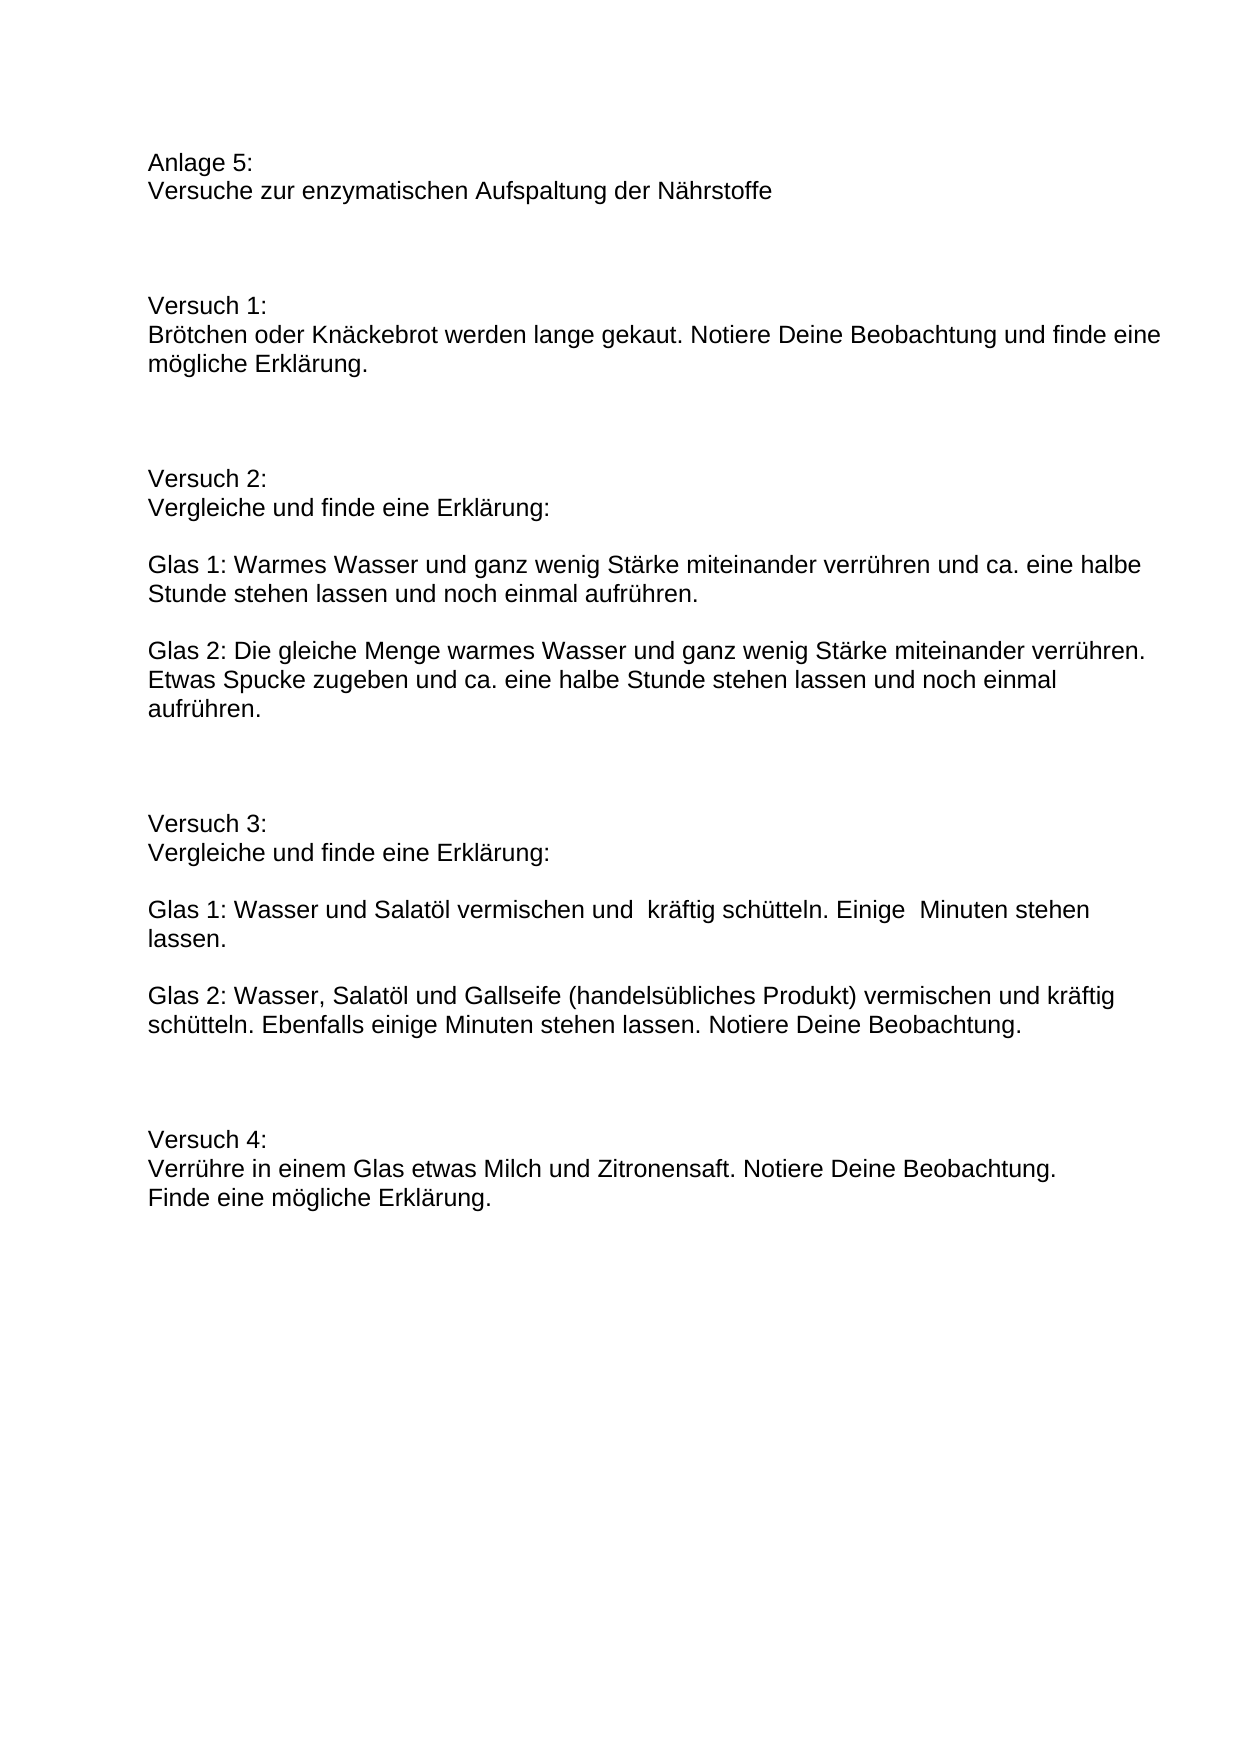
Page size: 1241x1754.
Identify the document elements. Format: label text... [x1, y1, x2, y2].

text Glas 1: Warmes Wasser und ganz wenig Stärke miteinander verrühren und ca. eine halbe Stunde stehen lassen und noch einmal aufrühren. [148, 550, 1167, 608]
text Versuch 4: [148, 1125, 1167, 1154]
text Versuch 2: [148, 464, 1167, 493]
text Verrühre in einem Glas etwas Milch und Zitronensaft. Notiere Deine Beobachtung. [148, 1154, 1167, 1183]
text Brötchen oder Knäckebrot werden lange gekaut. Notiere Deine Beobachtung und finde eine mögliche Erklärung. [148, 320, 1167, 378]
text Anlage 5: [148, 148, 1167, 176]
text Glas 2: Wasser, Salatöl und Gallseife (handelsübliches Produkt) vermischen und kräftig schütteln. Ebenfalls einige Minuten stehen lassen. Notiere Deine Beobachtung. [148, 981, 1167, 1039]
text Vergleiche und finde eine Erklärung: [148, 493, 1167, 521]
text Versuch 1: [148, 291, 1167, 320]
text Versuche zur enzymatischen Aufspaltung der Nährstoffe [148, 176, 1167, 205]
text Glas 2: Die gleiche Menge warmes Wasser und ganz wenig Stärke miteinander verrühren. Etwas Spucke zugeben und ca. eine halbe Stunde stehen lassen und noch einmal aufrühren. [148, 636, 1167, 723]
text Finde eine mögliche Erklärung. [148, 1183, 1167, 1211]
text Versuch 3: [148, 809, 1167, 838]
text Vergleiche und finde eine Erklärung: [148, 838, 1167, 866]
text Glas 1: Wasser und Salatöl vermischen und kräftig schütteln. Einige Minuten stehen lassen. [148, 895, 1167, 953]
